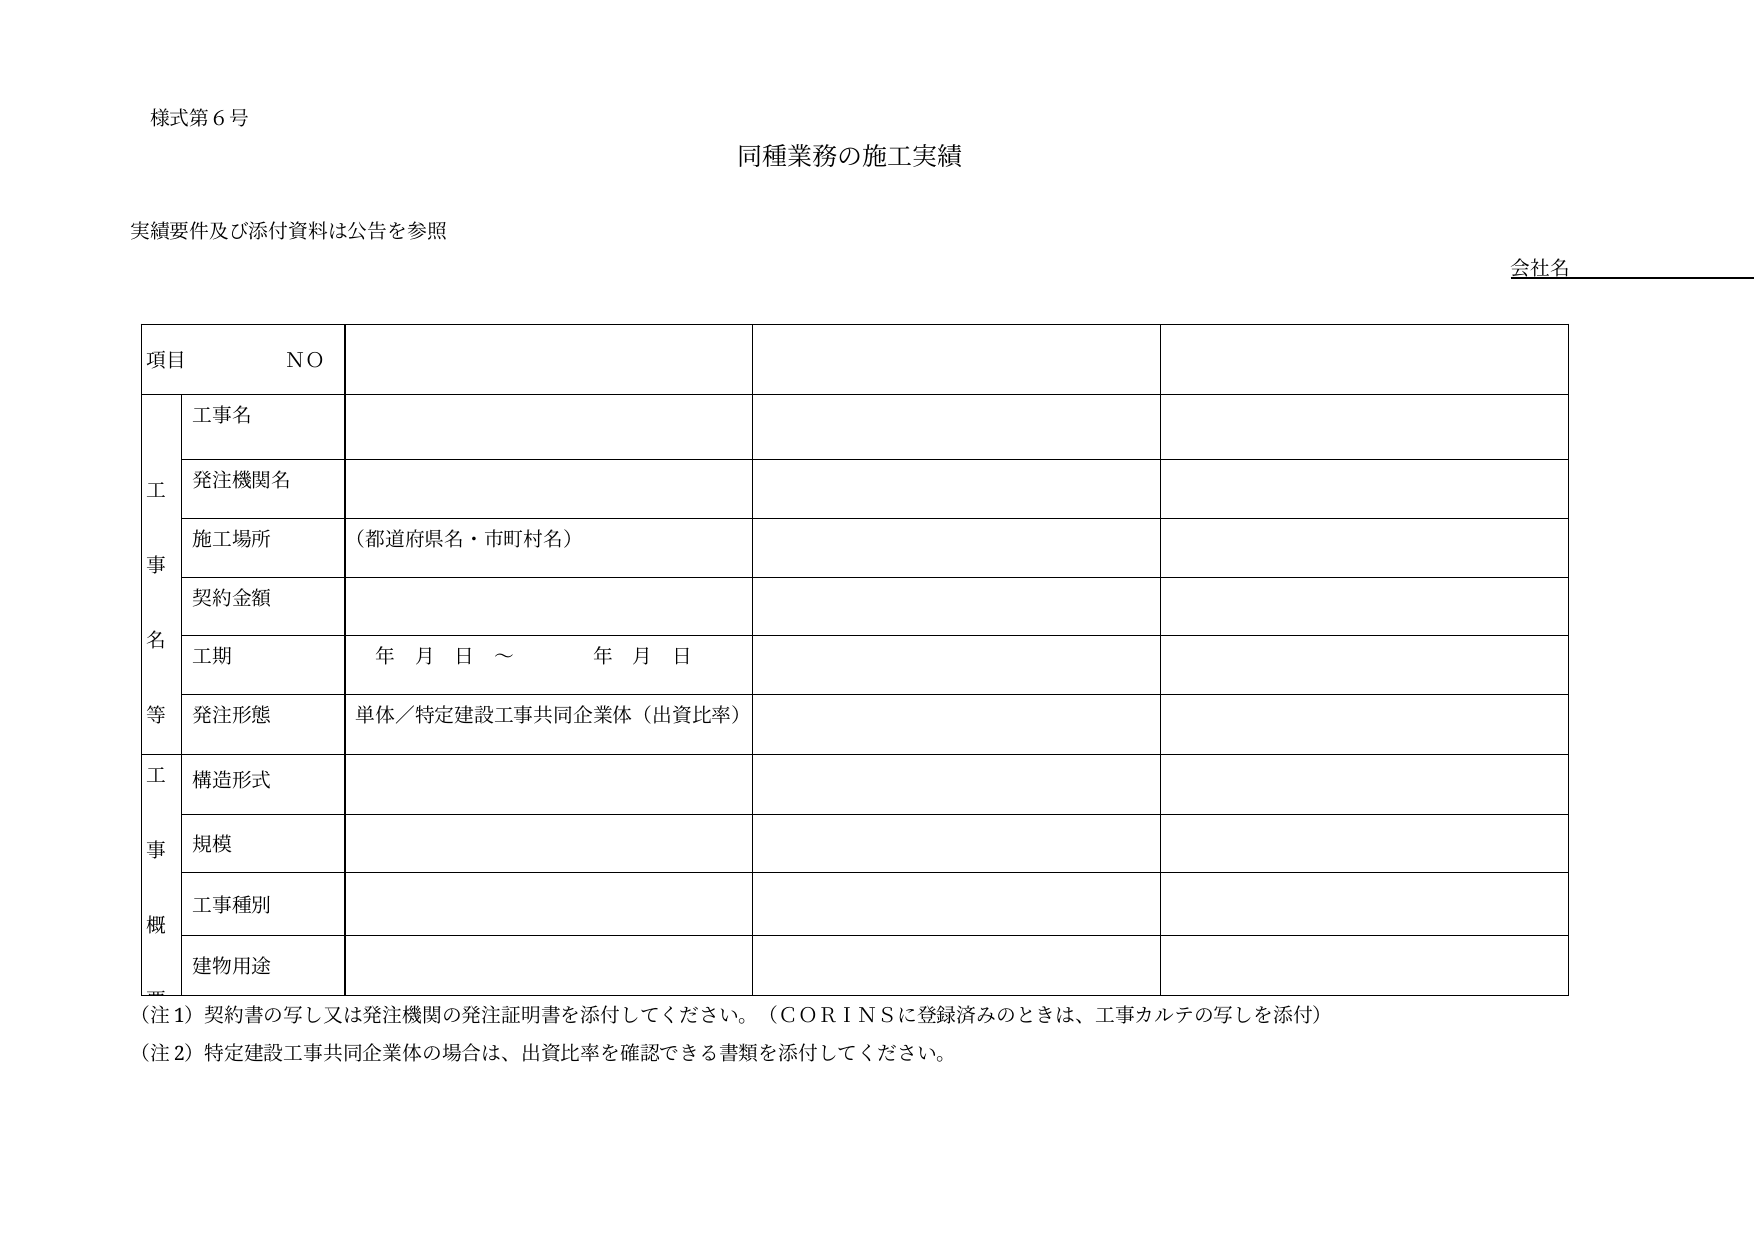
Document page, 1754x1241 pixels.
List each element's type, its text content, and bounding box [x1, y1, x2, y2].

table_cell 構造形式 [182, 755, 344, 813]
table_cell [346, 578, 752, 635]
table_cell [1161, 695, 1568, 754]
table_cell [753, 873, 1160, 935]
table_cell [753, 815, 1160, 872]
table_cell 単体／特定建設工事共同企業体（出資比率） [346, 695, 752, 754]
text （注1）契約書の写し又は発注機関の発注証明書を添付してください。（ＣＯＲＩＮＳに登録済みのときは、工事カルテの写しを添付） [130, 996, 1570, 1033]
table_cell [346, 815, 752, 872]
table_cell [1161, 636, 1568, 694]
table_cell 規模 [182, 815, 344, 872]
text （注2）特定建設工事共同企業体の場合は、出資比率を確認できる書類を添付してください。 [130, 1033, 1570, 1071]
table_cell [753, 755, 1160, 813]
table_cell [753, 395, 1160, 459]
table_cell 工 事 概 要 [142, 755, 181, 994]
table_cell [753, 460, 1160, 518]
table_cell [346, 755, 752, 813]
table_cell [1161, 873, 1568, 935]
text 様式第６号 [130, 98, 1570, 136]
table_cell [753, 695, 1160, 754]
table_header [346, 325, 752, 394]
text 実績要件及び添付資料は公告を参照 [130, 211, 1570, 248]
table_cell [1161, 936, 1568, 994]
table_cell [346, 936, 752, 994]
table_cell 工期 [182, 636, 344, 694]
table_cell 工 事 名 等 [142, 395, 181, 754]
table_cell 発注形態 [182, 695, 344, 754]
table_cell 工事名 [182, 395, 344, 459]
table_cell 年 月 日 ～ 年 月 日 [346, 636, 752, 694]
table_header [1161, 325, 1568, 394]
table_cell [1161, 578, 1568, 635]
text 同種業務の施工実績 [130, 136, 1570, 173]
table_cell 施工場所 [182, 519, 344, 577]
table_header 項目 ＮＯ [142, 325, 344, 394]
table_cell 契約金額 [182, 578, 344, 635]
table_cell [1161, 395, 1568, 459]
table_header [753, 325, 1160, 394]
table_cell [346, 395, 752, 459]
table_cell [346, 873, 752, 935]
table_cell 建物用途 [182, 936, 344, 994]
table_cell [1161, 815, 1568, 872]
table_cell [753, 519, 1160, 577]
table_cell [753, 636, 1160, 694]
table_cell （都道府県名・市町村名） [346, 519, 752, 577]
table_cell [1161, 755, 1568, 813]
table_cell [1161, 519, 1568, 577]
text 会社名 [130, 248, 1570, 286]
table_cell [1161, 460, 1568, 518]
table_cell 工事種別 [182, 873, 344, 935]
table_cell [753, 936, 1160, 994]
table_cell 発注機関名 [182, 460, 344, 518]
table_cell [346, 460, 752, 518]
table_cell [753, 578, 1160, 635]
